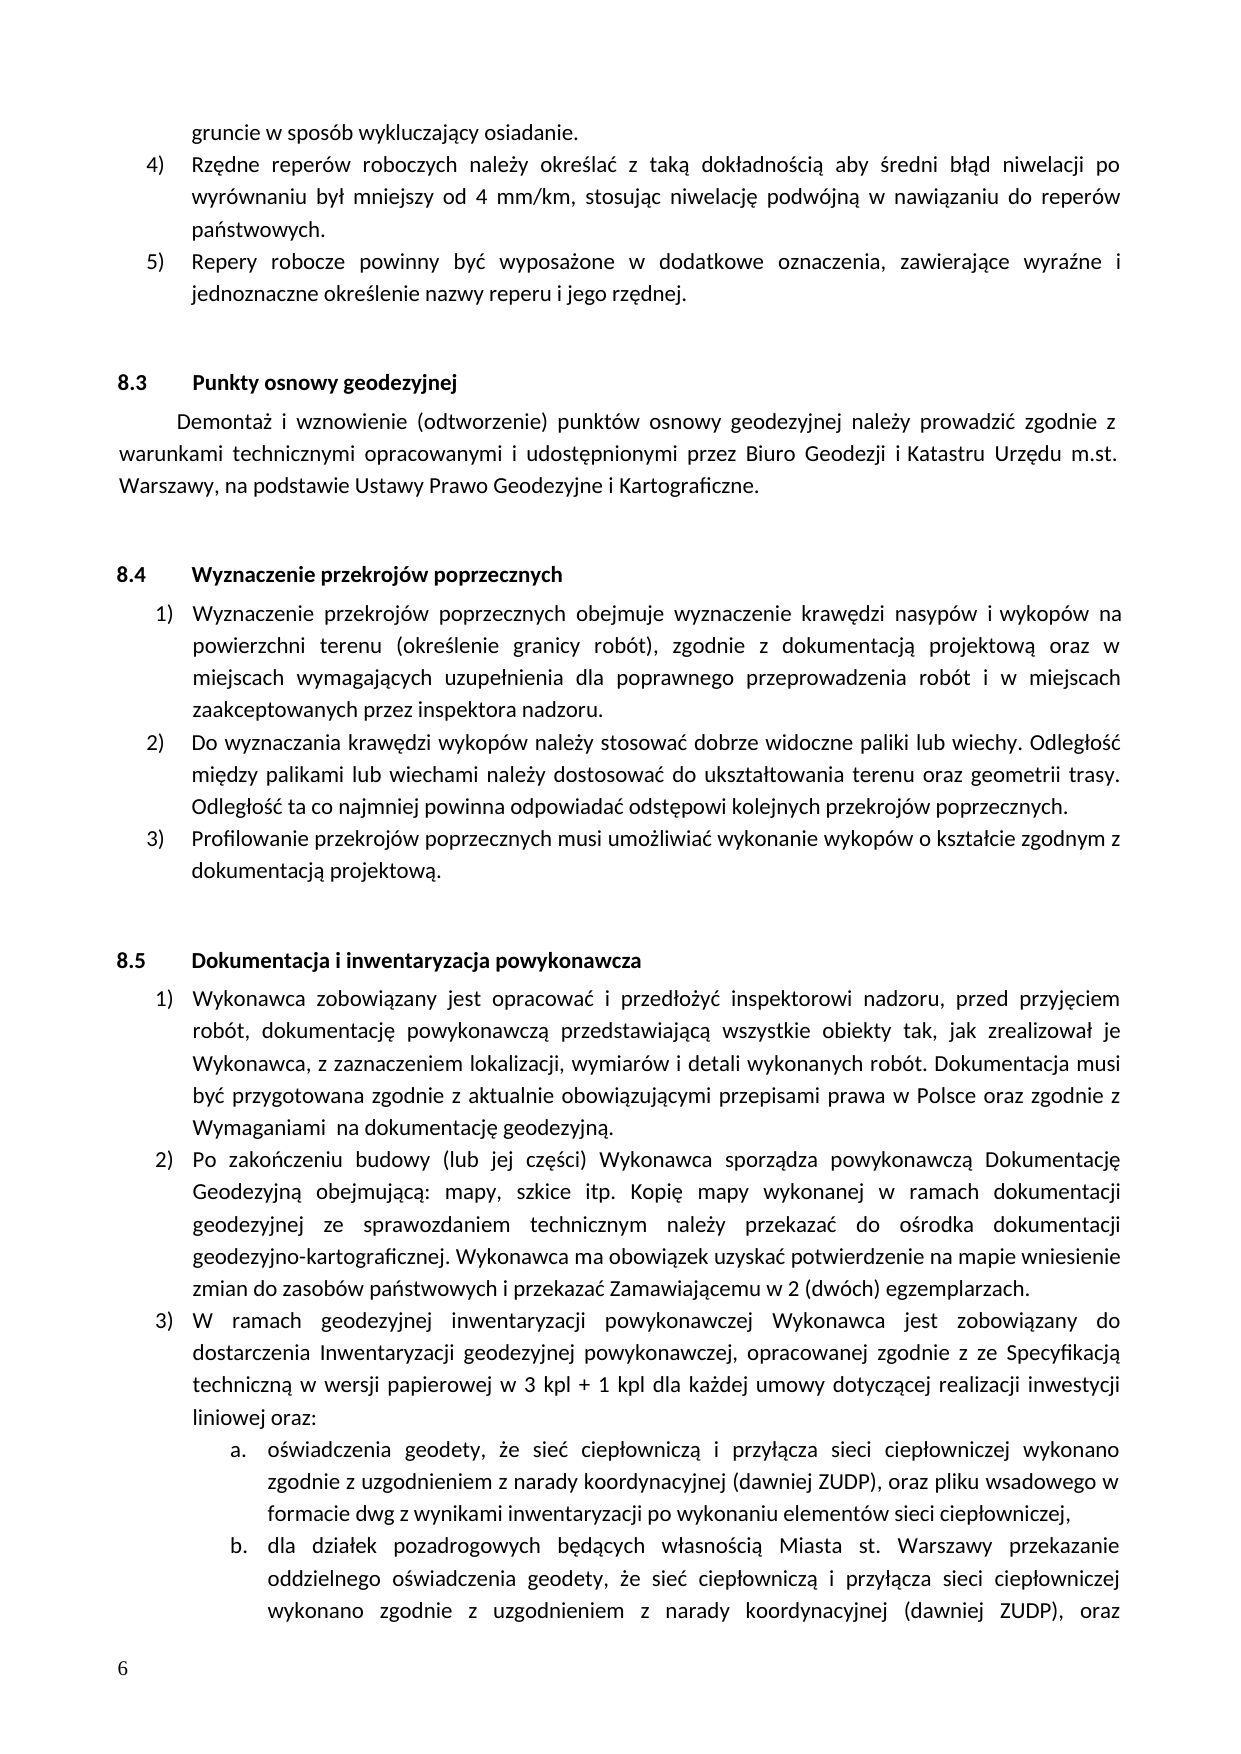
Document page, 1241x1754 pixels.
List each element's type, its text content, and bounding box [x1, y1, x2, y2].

list W ramach geodezyjnej inwentaryzacji powykonawczej Wykonawca jest zobowiązany do dostarczenia Inwentaryzacji geodezyjnej powykonawczej, opracowanej zgodnie z ze Specyfikacją techniczną w wersji papierowej w 3 kpl + 1 kpl dla każdej umowy dotyczącej realizacji inwestycji liniowej oraz: [155, 1306, 1122, 1431]
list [146, 118, 1122, 146]
list Wyznaczenie przekrojów poprzecznych [116, 561, 1122, 589]
list Wykonawca zobowiązany jest opracować i przedłożyć inspektorowi nadzoru, przed przyjęciem robót, dokumentację powykonawczą przedstawiającą wszystkie obiekty tak, jak zrealizował je Wykonawca, z zaznaczeniem lokalizacji, wymiarów i detali wykonanych robót. Dokumentacja musi być przygotowana zgodnie z aktualnie obowiązującymi przepisami prawa w Polsce oraz zgodnie z Wymaganiami na dokumentację geodezyjną. [155, 984, 1122, 1141]
list Wyznaczenie przekrojów poprzecznych obejmuje wyznaczenie krawędzi nasypów i wykopów na powierzchni terenu (określenie granicy robót), zgodnie z dokumentacją projektową oraz w miejscach wymagających uzupełnienia dla poprawnego przeprowadzenia robót i w miejscach zaakceptowanych przez inspektora nadzoru. [155, 599, 1122, 724]
text Demontaż i wznowienie (odtworzenie) punktów osnowy geodezyjnej należy prowadzić zgodnie z warunkami technicznymi opracowanymi i udostępnionymi przez Biuro Geodezji i Katastru Urzędu m.st. Warszawy, na podstawie Ustawy Prawo Geodezyjne i Kartograficzne. [119, 407, 1118, 499]
list Do wyznaczania krawędzi wykopów należy stosować dobrze widoczne paliki lub wiechy. Odległość między palikami lub wiechami należy dostosować do ukształtowania terenu oraz geometrii trasy. Odległość ta co najmniej powinna odpowiadać odstępowi kolejnych przekrojów poprzecznych. [146, 728, 1122, 820]
list Profilowanie przekrojów poprzecznych musi umożliwiać wykonanie wykopów o kształcie zgodnym z dokumentacją projektową. [146, 824, 1122, 884]
list oświadczenia geodety, że sieć ciepłowniczą i przyłącza sieci ciepłowniczej wykonano zgodnie z uzgodnieniem z narady koordynacyjnej (dawniej ZUDP), oraz pliku wsadowego w formacie dwg z wynikami inwentaryzacji po wykonaniu elementów sieci ciepłowniczej, [230, 1435, 1121, 1527]
list Repery robocze powinny być wyposażone w dodatkowe oznaczenia, zawierające wyraźne i jednoznaczne określenie nazwy reperu i jego rzędnej. [146, 247, 1122, 307]
list Dokumentacja i inwentaryzacja powykonawcza [116, 946, 1122, 974]
list Punkty osnowy geodezyjnej [117, 368, 1122, 396]
list Rzędne reperów roboczych należy określać z taką dokładnością aby średni błąd niwelacji po wyrównaniu był mniejszy od 4 mm/km, stosując niwelację podwójną w nawiązaniu do reperów państwowych. [146, 150, 1122, 243]
list Po zakończeniu budowy (lub jej części) Wykonawca sporządza powykonawczą Dokumentację Geodezyjną obejmującą: mapy, szkice itp. Kopię mapy wykonanej w ramach dokumentacji geodezyjnej ze sprawozdaniem technicznym należy przekazać do ośrodka dokumentacji geodezyjno-kartograficznej. Wykonawca ma obowiązek uzyskać potwierdzenie na mapie wniesienie zmian do zasobów państwowych i przekazać Zamawiającemu w 2 (dwóch) egzemplarzach. [155, 1145, 1122, 1302]
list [230, 1532, 1121, 1624]
